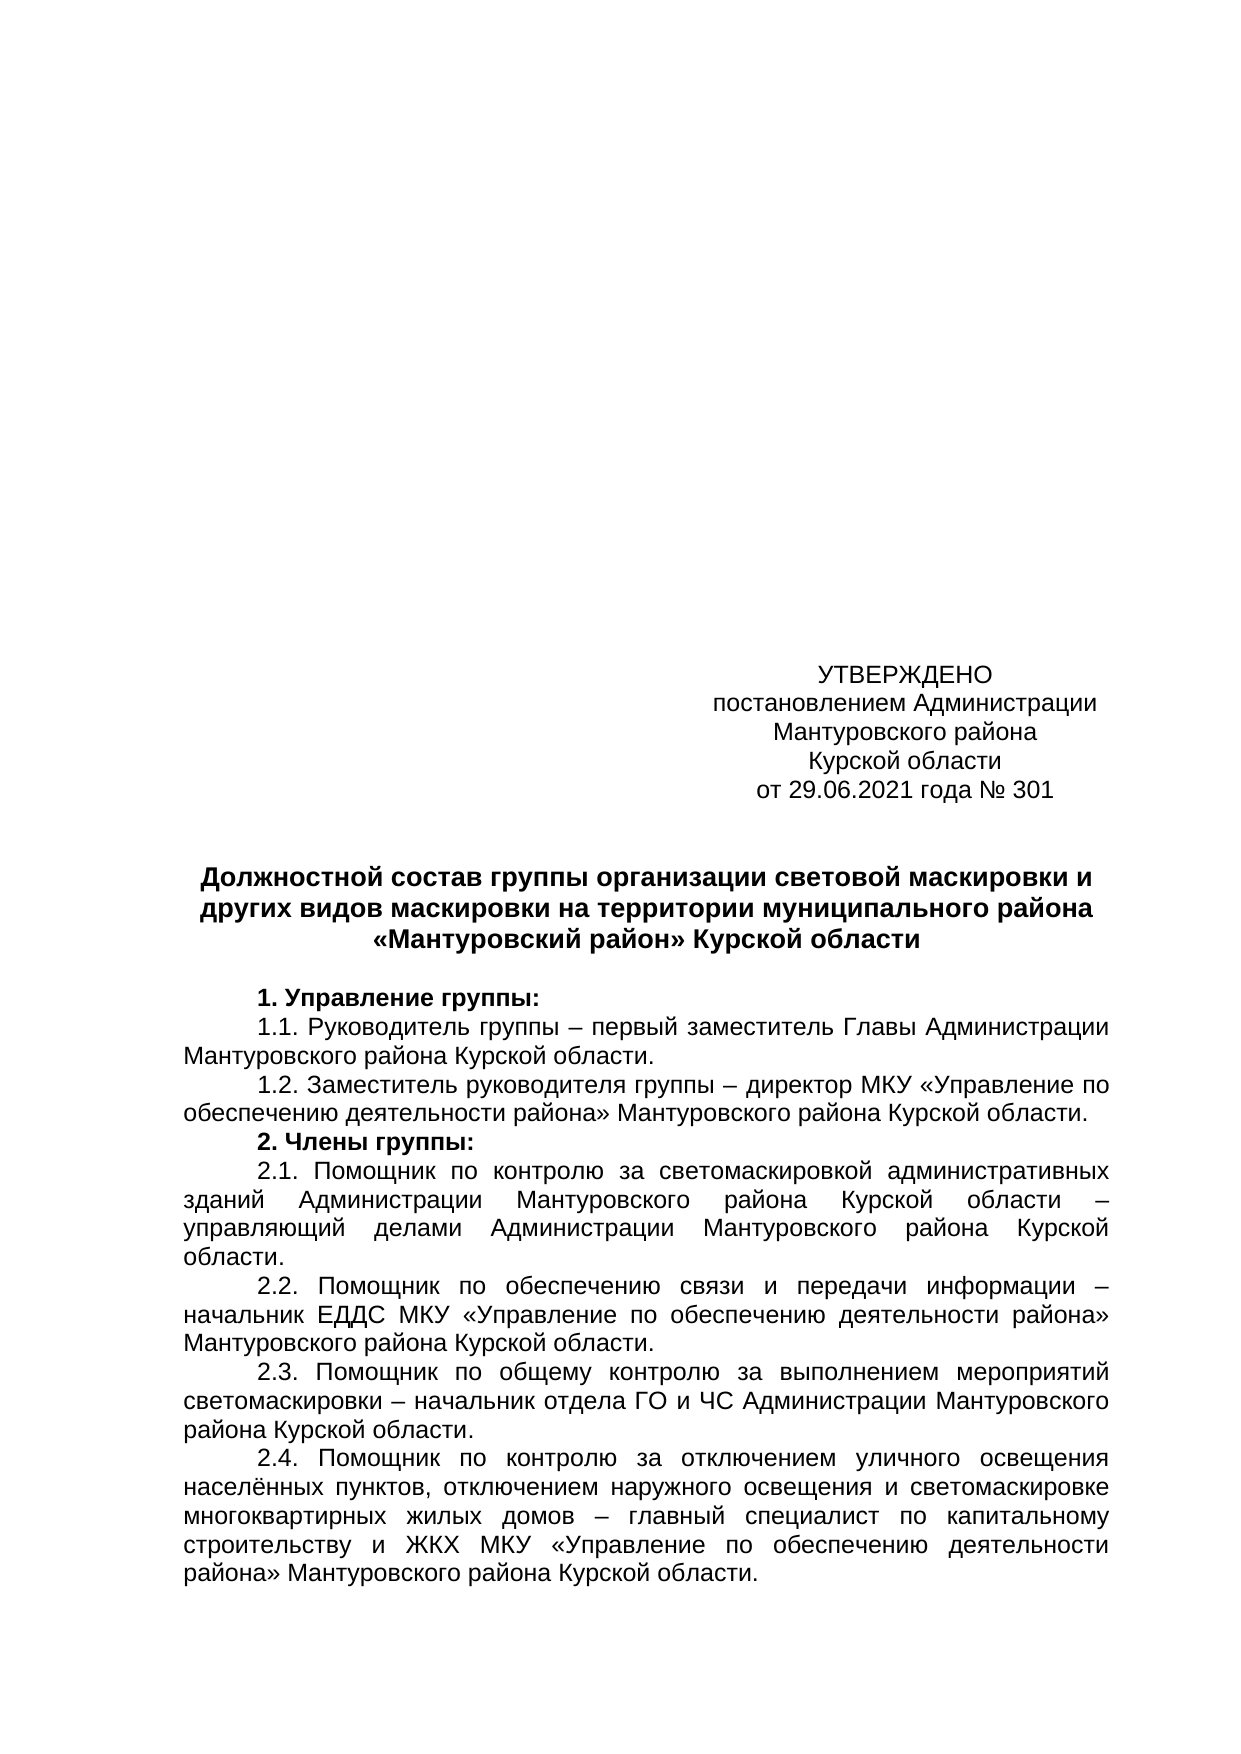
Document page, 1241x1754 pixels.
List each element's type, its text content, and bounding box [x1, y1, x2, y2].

text от 29.06.2021 года № 301 [700, 774, 1110, 803]
text 2. Члены группы: [183, 1127, 1110, 1156]
text 2.3. Помощник по общему контролю за выполнением мероприятий светомаскировки – начальник отдела ГО и ЧС Администрации Мантуровского района Курской области. [183, 1357, 1110, 1443]
text Должностной состав группы организации световой маскировки и других видов маскировки на территории муниципального района «Мантуровский район» Курской области [183, 861, 1110, 954]
text 2.1. Помощник по контролю за светомаскировкой административных зданий Администрации Мантуровского района Курской области – управляющий делами Администрации Мантуровского района Курской области. [183, 1156, 1110, 1271]
text Мантуровского района [700, 717, 1110, 746]
text постановлением Администрации [700, 688, 1110, 717]
text 1.1. Руководитель группы – первый заместитель Главы Администрации Мантуровского района Курской области. [183, 1012, 1110, 1069]
text УТВЕРЖДЕНО [700, 659, 1110, 688]
text Курской области [700, 746, 1110, 774]
text 2.4. Помощник по контролю за отключением уличного освещения населённых пунктов, отключением наружного освещения и светомаскировке многоквартирных жилых домов – главный специалист по капитальному строительству и ЖКХ МКУ «Управление по обеспечению деятельности района» Мантуровского района Курской области. [183, 1443, 1110, 1587]
text 1.2. Заместитель руководителя группы – директор МКУ «Управление по обеспечению деятельности района» Мантуровского района Курской области. [183, 1069, 1110, 1127]
text 1. Управление группы: [183, 983, 1110, 1012]
text 2.2. Помощник по обеспечению связи и передачи информации – начальник ЕДДС МКУ «Управление по обеспечению деятельности района» Мантуровского района Курской области. [183, 1271, 1110, 1357]
